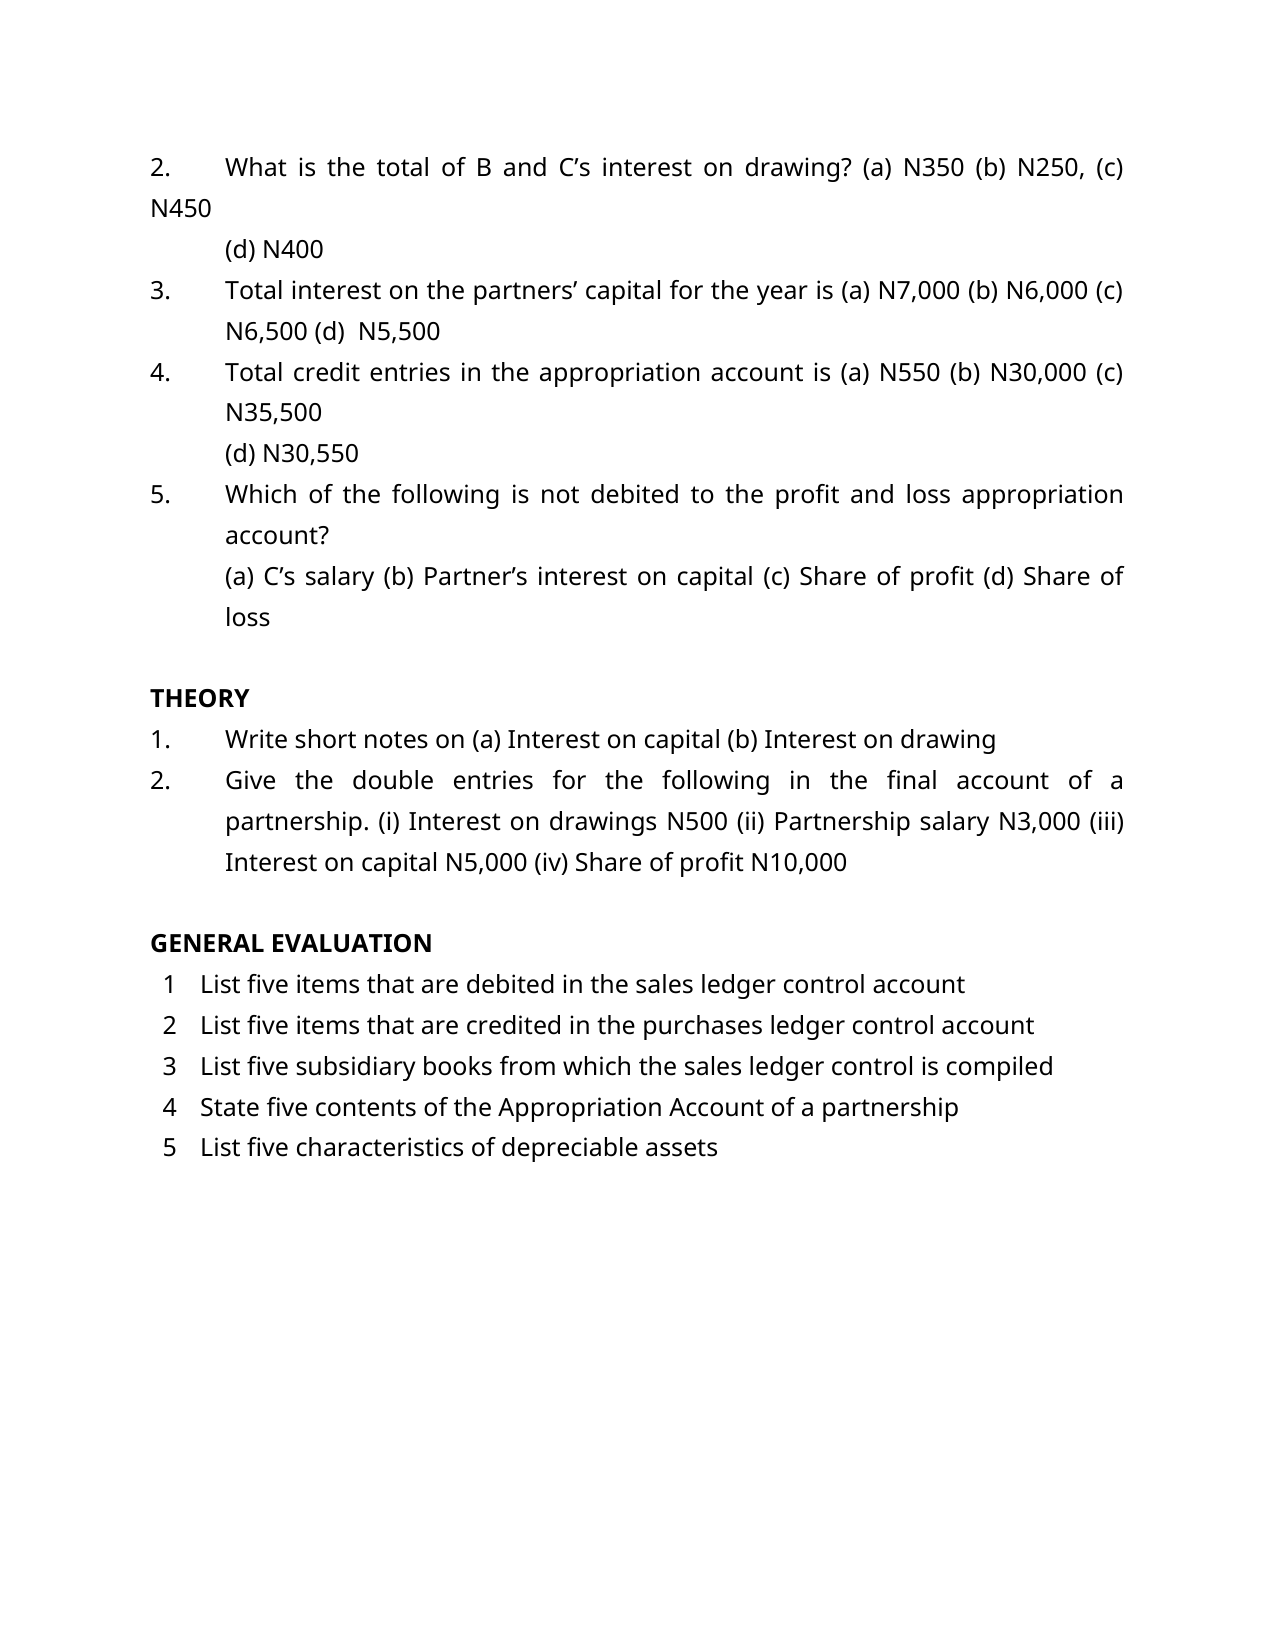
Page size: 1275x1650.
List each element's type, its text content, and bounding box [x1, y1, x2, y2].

list List five subsidiary books from which the sales ledger control is compiled [162, 1048, 1125, 1082]
text 1. Write short notes on (a) Interest on capital (b) Interest on drawing [150, 722, 1125, 756]
text 5. Which of the following is not debited to the profit and loss appropriation account? [150, 477, 1125, 552]
text (d) N400 [150, 232, 1125, 266]
text GENERAL EVALUATION [150, 926, 1125, 960]
text (a) C’s salary (b) Partner’s interest on capital (c) Share of profit (d) Share of loss [225, 558, 1125, 633]
list List five items that are debited in the sales ledger control account [162, 967, 1125, 1001]
list List five characteristics of depreciable assets [162, 1130, 1125, 1164]
list State five contents of the Appropriation Account of a partnership [162, 1089, 1125, 1123]
list List five items that are credited in the purchases ledger control account [162, 1007, 1125, 1042]
text 4. Total credit entries in the appropriation account is (a) N550 (b) N30,000 (c) N35,500 [150, 354, 1125, 429]
text THEORY [150, 681, 1125, 715]
text (d) N30,550 [225, 436, 1125, 470]
text 2. Give the double entries for the following in the final account of a partnership. (i) Interest on drawings N500 (ii) Partnership salary N3,000 (iii) Interest on capital N5,000 (iv) Share of profit N10,000 [150, 762, 1125, 878]
text 2. What is the total of B and C’s interest on drawing? (a) N350 (b) N250, (c) N450 [150, 150, 1125, 225]
text 3. Total interest on the partners’ capital for the year is (a) N7,000 (b) N6,000 (c) N6,500 (d) N5,500 [150, 272, 1125, 347]
